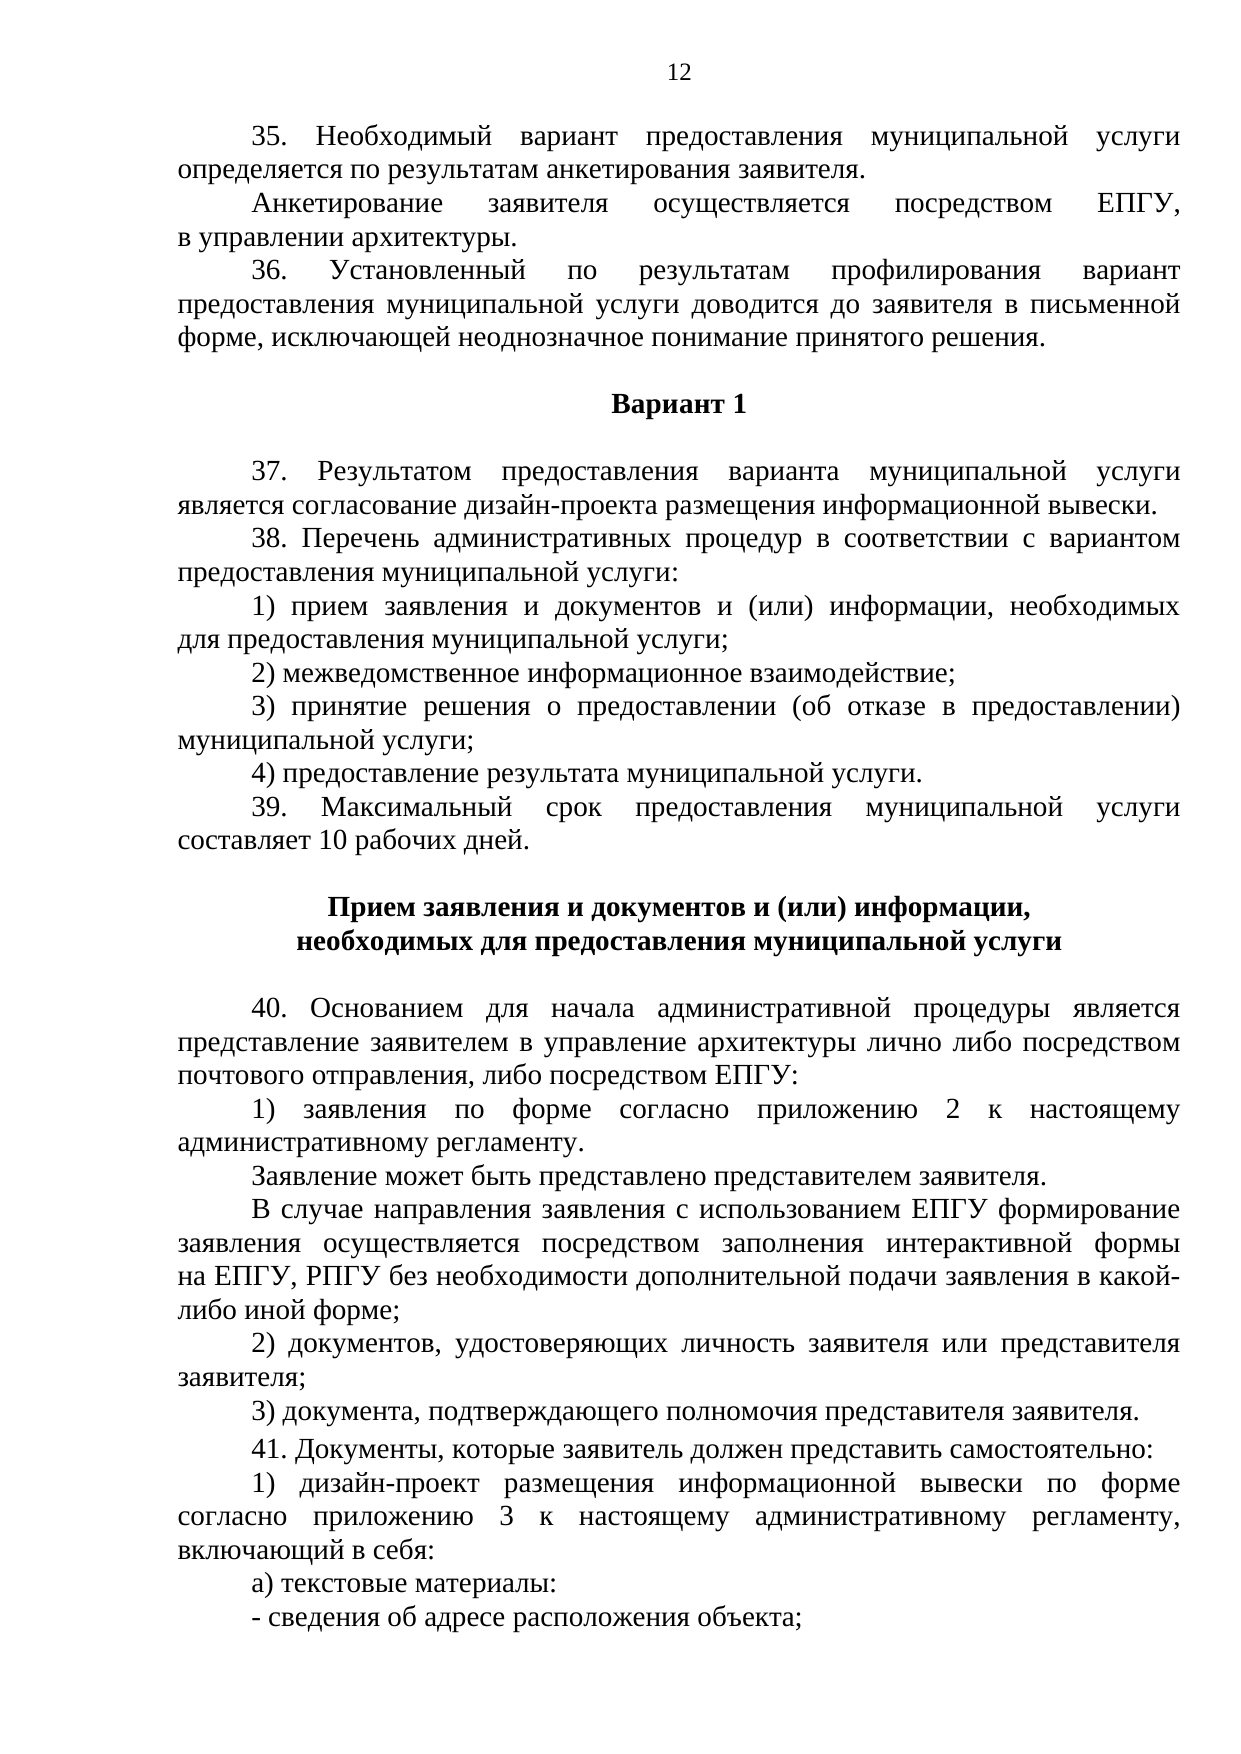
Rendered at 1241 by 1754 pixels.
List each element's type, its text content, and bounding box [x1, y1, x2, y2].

text 1) прием заявления и документов и (или) информации, необходимых для предоставления муниципальной услуги; [177, 588, 1181, 655]
text 1) дизайн-проект размещения информационной вывески по форме согласно приложению 3 к настоящему административному регламенту, включающий в себя: [177, 1465, 1181, 1565]
text В случае направления заявления с использованием ЕПГУ формирование заявления осуществляется посредством заполнения интерактивной формы на ЕПГУ, РПГУ без необходимости дополнительной подачи заявления в какой-либо иной форме; [177, 1191, 1181, 1326]
text 4) предоставление результата муниципальной услуги. [177, 755, 1181, 789]
text 35. Необходимый вариант предоставления муниципальной услуги определяется по результатам анкетирования заявителя. [177, 118, 1181, 185]
text - сведения об адресе расположения объекта; [177, 1599, 1181, 1632]
text 41. Документы, которые заявитель должен представить самостоятельно: [177, 1431, 1181, 1465]
text 2) документов, удостоверяющих личность заявителя или представителя заявителя; [177, 1326, 1181, 1393]
text 38. Перечень административных процедур в соответствии с вариантом предоставления муниципальной услуги: [177, 521, 1181, 588]
text 37. Результатом предоставления варианта муниципальной услуги является согласование дизайн-проекта размещения информационной вывески. [177, 453, 1181, 521]
text 39. Максимальный срок предоставления муниципальной услуги составляет 10 рабочих дней. [177, 789, 1181, 856]
text 36. Установленный по результатам профилирования вариант предоставления муниципальной услуги доводится до заявителя в письменной форме, исключающей неоднозначное понимание принятого решения. [177, 252, 1181, 353]
text 3) принятие решения о предоставлении (об отказе в предоставлении) муниципальной услуги; [177, 688, 1181, 755]
text Анкетирование заявителя осуществляется посредством ЕПГУ, в управлении архитектуры. [177, 185, 1181, 252]
text 40. Основанием для начала административной процедуры является представление заявителем в управление архитектуры лично либо посредством почтового отправления, либо посредством ЕПГУ: [177, 990, 1181, 1091]
text 2) межведомственное информационное взаимодействие; [177, 655, 1181, 688]
text Вариант 1 [177, 386, 1181, 420]
text Прием заявления и документов и (или) информации, необходимых для предоставления муниципальной услуги [177, 889, 1181, 957]
text а) текстовые материалы: [177, 1565, 1181, 1599]
text 1) заявления по форме согласно приложению 2 к настоящему административному регламенту. [177, 1091, 1181, 1158]
text 3) документа, подтверждающего полномочия представителя заявителя. [177, 1393, 1181, 1426]
text Заявление может быть представлено представителем заявителя. [177, 1158, 1181, 1191]
